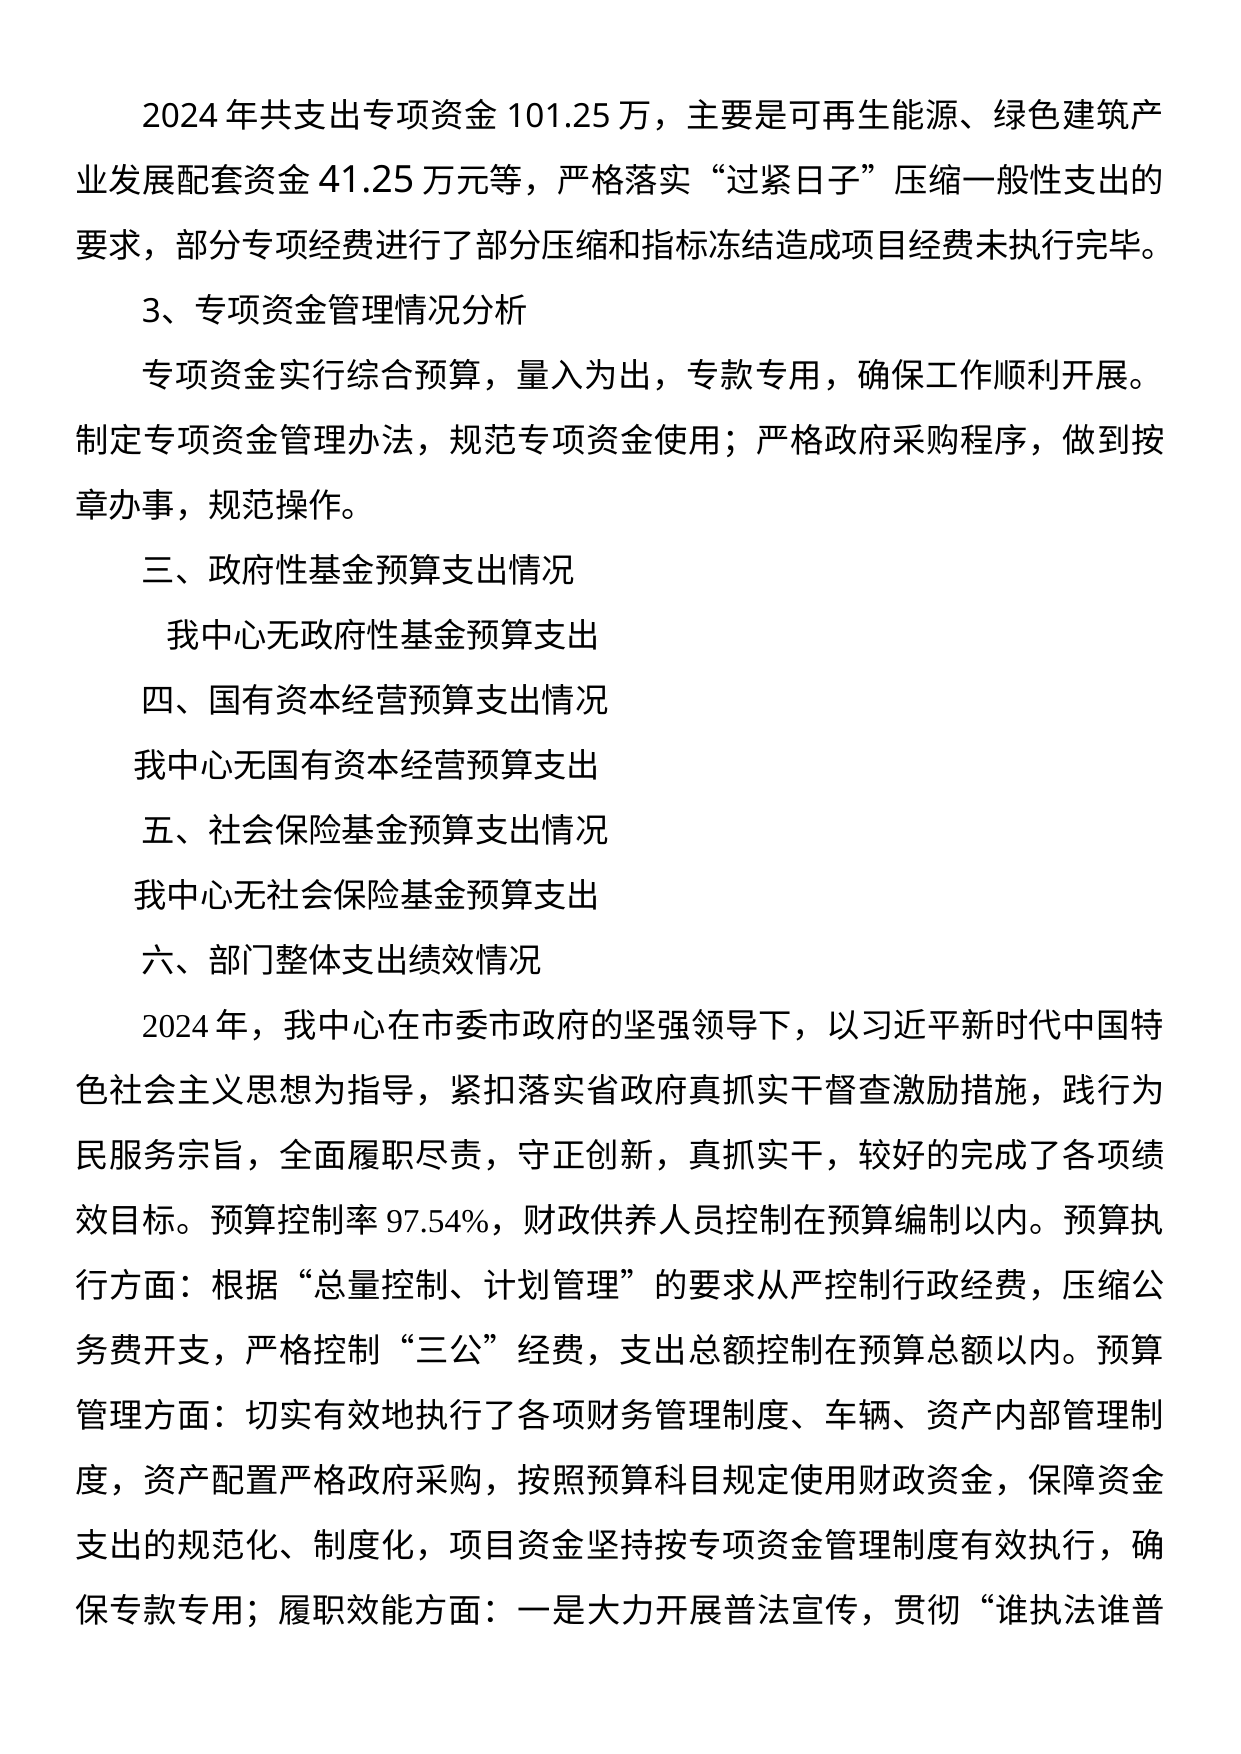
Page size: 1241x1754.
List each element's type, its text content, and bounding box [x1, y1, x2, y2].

text 2024年共支出专项资金101.25万，主要是可再生能源、绿色建筑产业发展配套资金41.25万元等，严格落实“过紧日子”压缩一般性支出的要求，部分专项经费进行了部分压缩和指标冻结造成项目经费未执行完毕。 [75, 81, 1165, 276]
list 专项资金实行综合预算，量入为出，专款专用，确保工作顺利开展。制定专项资金管理办法，规范专项资金使用；严格政府采购程序，做到按章办事，规范操作。 [75, 341, 1165, 536]
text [75, 991, 1165, 1641]
list 社会保险基金预算支出情况 [75, 796, 1165, 861]
text 3、专项资金管理情况分析 [75, 276, 1165, 341]
list 我中心无国有资本经营预算支出 [75, 731, 1165, 796]
list 国有资本经营预算支出情况 [75, 666, 1165, 731]
list 我中心无政府性基金预算支出 [75, 601, 1165, 666]
text 六、部门整体支出绩效情况 [75, 926, 1165, 991]
list 三、政府性基金预算支出情况 [75, 536, 1165, 601]
list 我中心无社会保险基金预算支出 [75, 861, 1165, 926]
